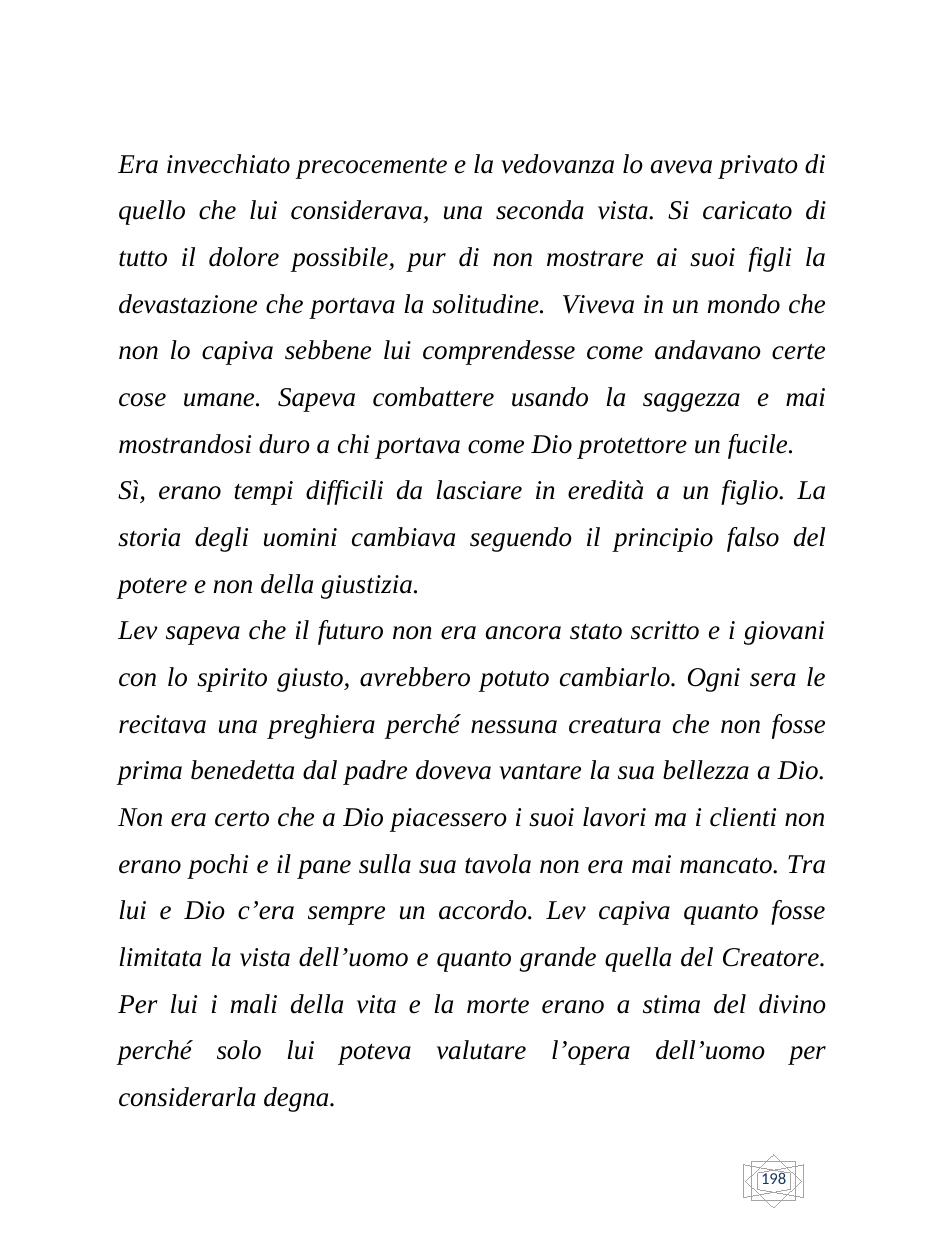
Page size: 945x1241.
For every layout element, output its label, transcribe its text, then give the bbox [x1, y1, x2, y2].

text Lev sapeva che il futuro non era ancora stato scritto e i giovani con lo spirito giusto, avrebbero potuto cambiarlo. Ogni sera le recitava una preghiera perché nessuna creatura che non fosse prima benedetta dal padre doveva vantare la sua bellezza a Dio. Non era certo che a Dio piacessero i suoi lavori ma i clienti non erano pochi e il pane sulla sua tavola non era mai mancato. Tra lui e Dio c’era sempre un accordo. Lev capiva quanto fosse limitata la vista dell’uomo e quanto grande quella del Creatore. Per lui i mali della vita e la morte erano a stima del divino perché solo lui poteva valutare l’opera dell’uomo per considerarla degna. [118, 614, 827, 1112]
text Era invecchiato precocemente e la vedovanza lo aveva privato di quello che lui considerava, una seconda vista. Si caricato di tutto il dolore possibile, pur di non mostrare ai suoi figli la devastazione che portava la solitudine. Viveva in un mondo che non lo capiva sebbene lui comprendesse come andavano certe cose umane. Sapeva combattere usando la saggezza e mai mostrandosi duro a chi portava come Dio protettore un fucile. [118, 148, 827, 459]
text Sì, erano tempi difficili da lasciare in eredità a un figlio. La storia degli uomini cambiava seguendo il principio falso del potere e non della giustizia. [118, 474, 827, 599]
